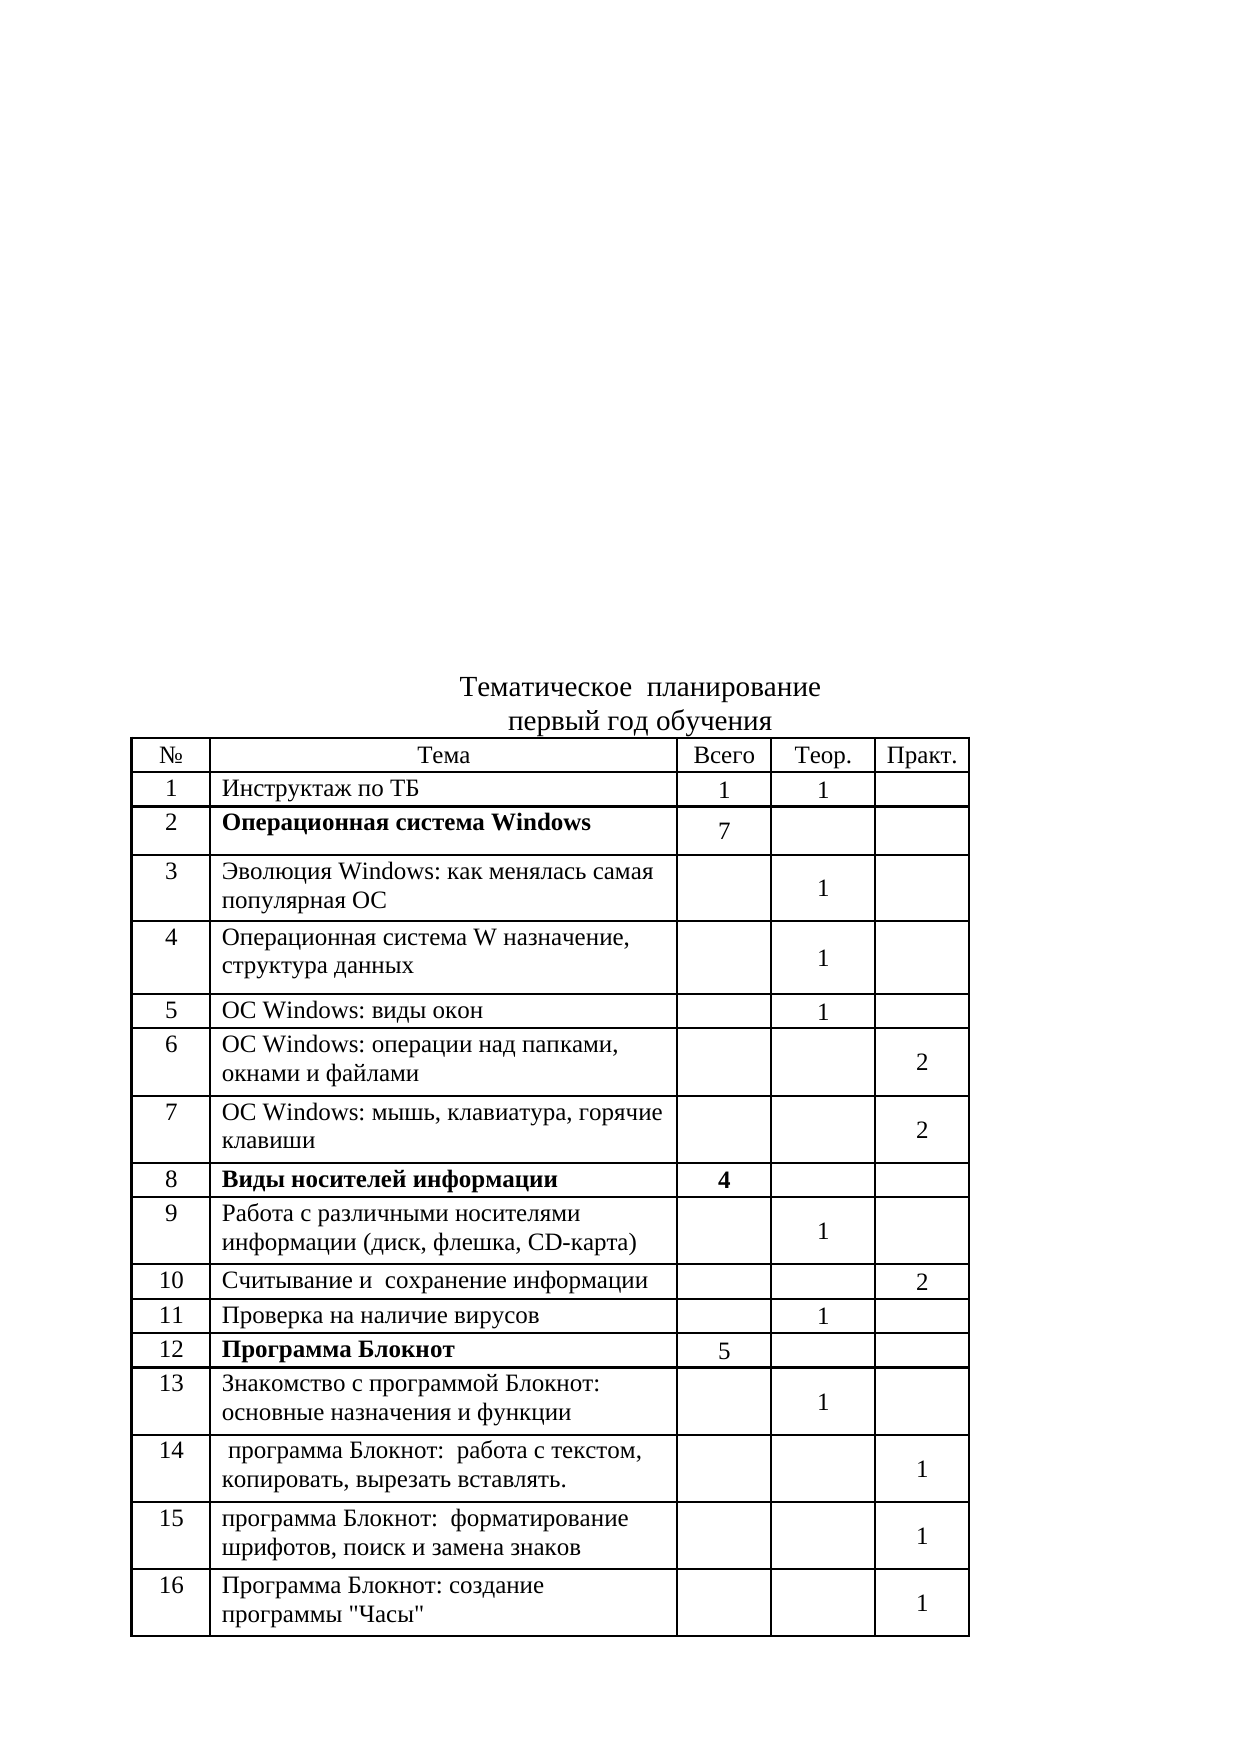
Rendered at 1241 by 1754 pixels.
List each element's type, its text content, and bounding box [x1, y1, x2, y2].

table_cell [678, 1570, 770, 1635]
table_header Тема [211, 739, 676, 771]
table_cell 15 [133, 1503, 209, 1568]
table_cell [876, 808, 968, 854]
table_cell ОС Windows: мышь, клавиатура, горячие клавиши [211, 1097, 676, 1162]
table_cell Считывание и сохранение информации [211, 1265, 676, 1298]
table_cell 1 [772, 773, 874, 805]
table_cell [772, 1164, 874, 1196]
table_cell [678, 922, 770, 993]
table_cell 6 [133, 1029, 209, 1094]
table_cell Виды носителей информации [211, 1164, 676, 1196]
table_cell [876, 856, 968, 919]
table_cell [772, 1265, 874, 1298]
table_cell программа Блокнот: форматирование шрифотов, поиск и замена знаков [211, 1503, 676, 1568]
table_cell 1 [772, 1300, 874, 1332]
table_cell 1 [876, 1436, 968, 1501]
table_cell [772, 1029, 874, 1094]
table_cell 4 [133, 922, 209, 993]
table_cell 1 [772, 856, 874, 919]
table_cell программа Блокнот: работа с текстом, копировать, вырезать вставлять. [211, 1436, 676, 1501]
table_cell 5 [133, 995, 209, 1027]
table_cell [678, 1436, 770, 1501]
table_cell 1 [678, 773, 770, 805]
table_cell [678, 1503, 770, 1568]
table_header Теор. [772, 739, 874, 771]
table_cell [876, 922, 968, 993]
table_cell 13 [133, 1369, 209, 1433]
table_cell 10 [133, 1265, 209, 1298]
table_cell 11 [133, 1300, 209, 1332]
table_cell [678, 1029, 770, 1094]
table_cell [678, 856, 770, 919]
table_cell Работа с различными носителями информации (диск, флешка, CD-карта) [211, 1198, 676, 1263]
table_cell [876, 773, 968, 805]
table_cell 8 [133, 1164, 209, 1196]
table_cell [772, 808, 874, 854]
table_cell Инструктаж по ТБ [211, 773, 676, 805]
table_cell 14 [133, 1436, 209, 1501]
table_header Практ. [876, 739, 968, 771]
table_cell [678, 1198, 770, 1263]
table_cell 1 [876, 1570, 968, 1635]
table_cell Проверка на наличие вирусов [211, 1300, 676, 1332]
table_cell Эволюция Windows: как менялась самая популярная ОС [211, 856, 676, 919]
table_cell 2 [876, 1265, 968, 1298]
table_cell Операционная система Windows [211, 808, 676, 854]
table_cell [772, 1334, 874, 1366]
table_header Всего [678, 739, 770, 771]
table_cell [678, 1300, 770, 1332]
table_cell 1 [772, 922, 874, 993]
table_cell [876, 1369, 968, 1433]
table_cell [876, 1198, 968, 1263]
table_cell 1 [772, 995, 874, 1027]
table_cell [876, 1164, 968, 1196]
table_cell 2 [876, 1097, 968, 1162]
table_cell 2 [133, 808, 209, 854]
table_header № [133, 739, 209, 771]
table_cell [678, 1265, 770, 1298]
text первый год обучения [133, 703, 1118, 737]
table_cell 5 [678, 1334, 770, 1366]
text Тематическое планирование [133, 669, 1118, 703]
table_cell 3 [133, 856, 209, 919]
table_cell [772, 1503, 874, 1568]
table_cell [772, 1436, 874, 1501]
table_cell 2 [876, 1029, 968, 1094]
table_cell 7 [678, 808, 770, 854]
table_cell Знакомство с программой Блокнот: основные назначения и функции [211, 1369, 676, 1433]
table_cell 9 [133, 1198, 209, 1263]
table_cell [876, 1334, 968, 1366]
table_cell 7 [133, 1097, 209, 1162]
table_cell [876, 1300, 968, 1332]
table_cell 1 [876, 1503, 968, 1568]
table_cell [678, 1369, 770, 1433]
table_cell 12 [133, 1334, 209, 1366]
table_cell 1 [772, 1198, 874, 1263]
table_cell 1 [772, 1369, 874, 1433]
table_cell [772, 1097, 874, 1162]
table_cell 16 [133, 1570, 209, 1635]
table_cell [678, 995, 770, 1027]
table_cell [772, 1570, 874, 1635]
table_cell Программа Блокнот: создание программы "Часы" [211, 1570, 676, 1635]
table_cell ОС Windows: операции над папками, окнами и файлами [211, 1029, 676, 1094]
table_cell Операционная система W назначение, структура данных [211, 922, 676, 993]
table_cell 1 [133, 773, 209, 805]
table_cell [876, 995, 968, 1027]
table_cell Программа Блокнот [211, 1334, 676, 1366]
table_cell ОС Windows: виды окон [211, 995, 676, 1027]
table_cell 4 [678, 1164, 770, 1196]
table_cell [678, 1097, 770, 1162]
